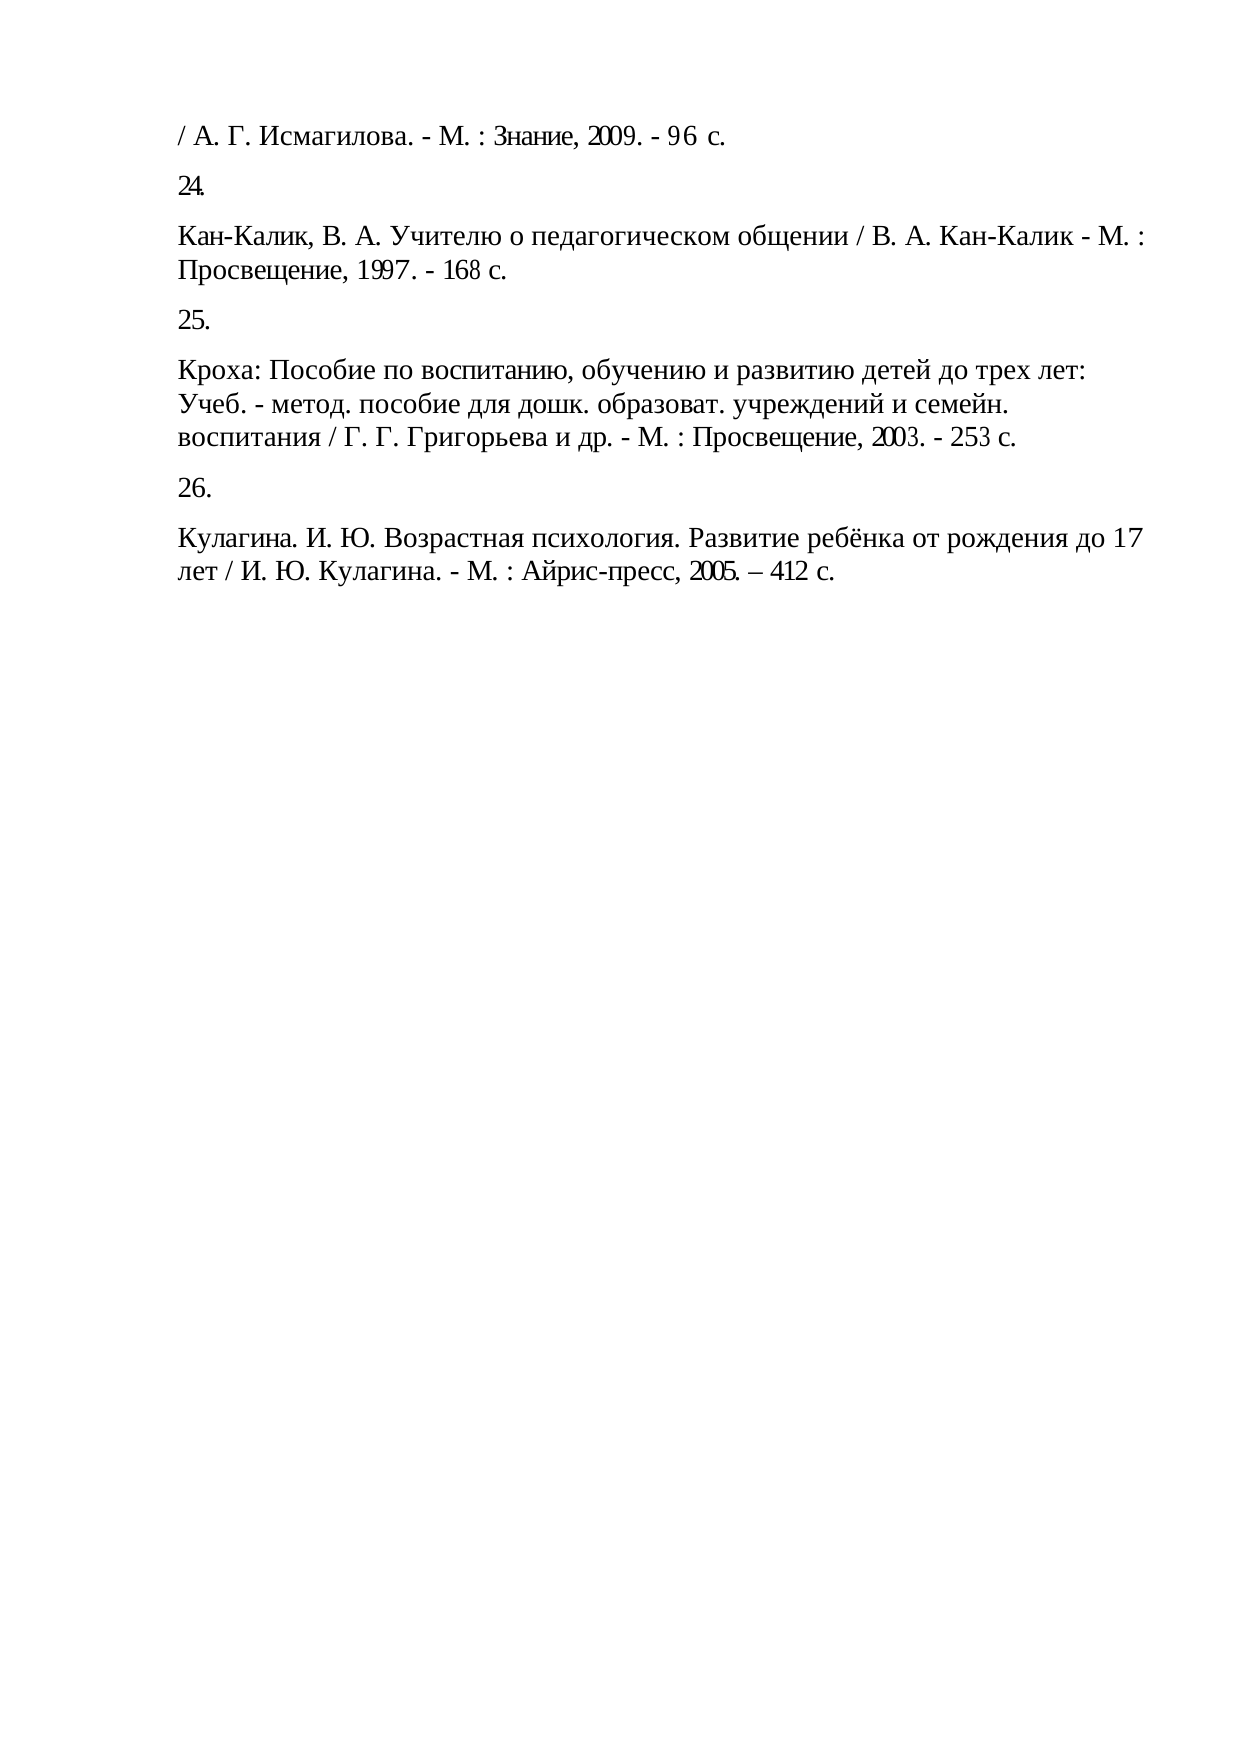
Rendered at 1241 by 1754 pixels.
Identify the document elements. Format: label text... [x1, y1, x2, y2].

text Кроха: Пособие по воспитанию, обучению и развитию детей до трех лет: Учеб. - метод. пособие для дошк. образоват. учреждений и семейн. воспитания / Г. Г. Григорьева и др. - М. : Просвещение, 2003. - 253 с. [177, 352, 1097, 453]
text 25. [177, 302, 1154, 336]
text Кулагина. И. Ю. Возрастная психология. Развитие ребёнка от рождения до 17 лет / И. Ю. Кулагина. - М. : Айрис-пресс, 2005. – 4 1 2 с. [177, 520, 1150, 587]
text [177, 118, 1157, 152]
text 26. [177, 470, 1154, 503]
text 24. [177, 168, 1154, 202]
text Кан-Калик, В. А. Учителю о педагогическом общении / В. А. Кан-Калик - М. : Просвещение, 1997. - 168 с. [177, 218, 1159, 286]
